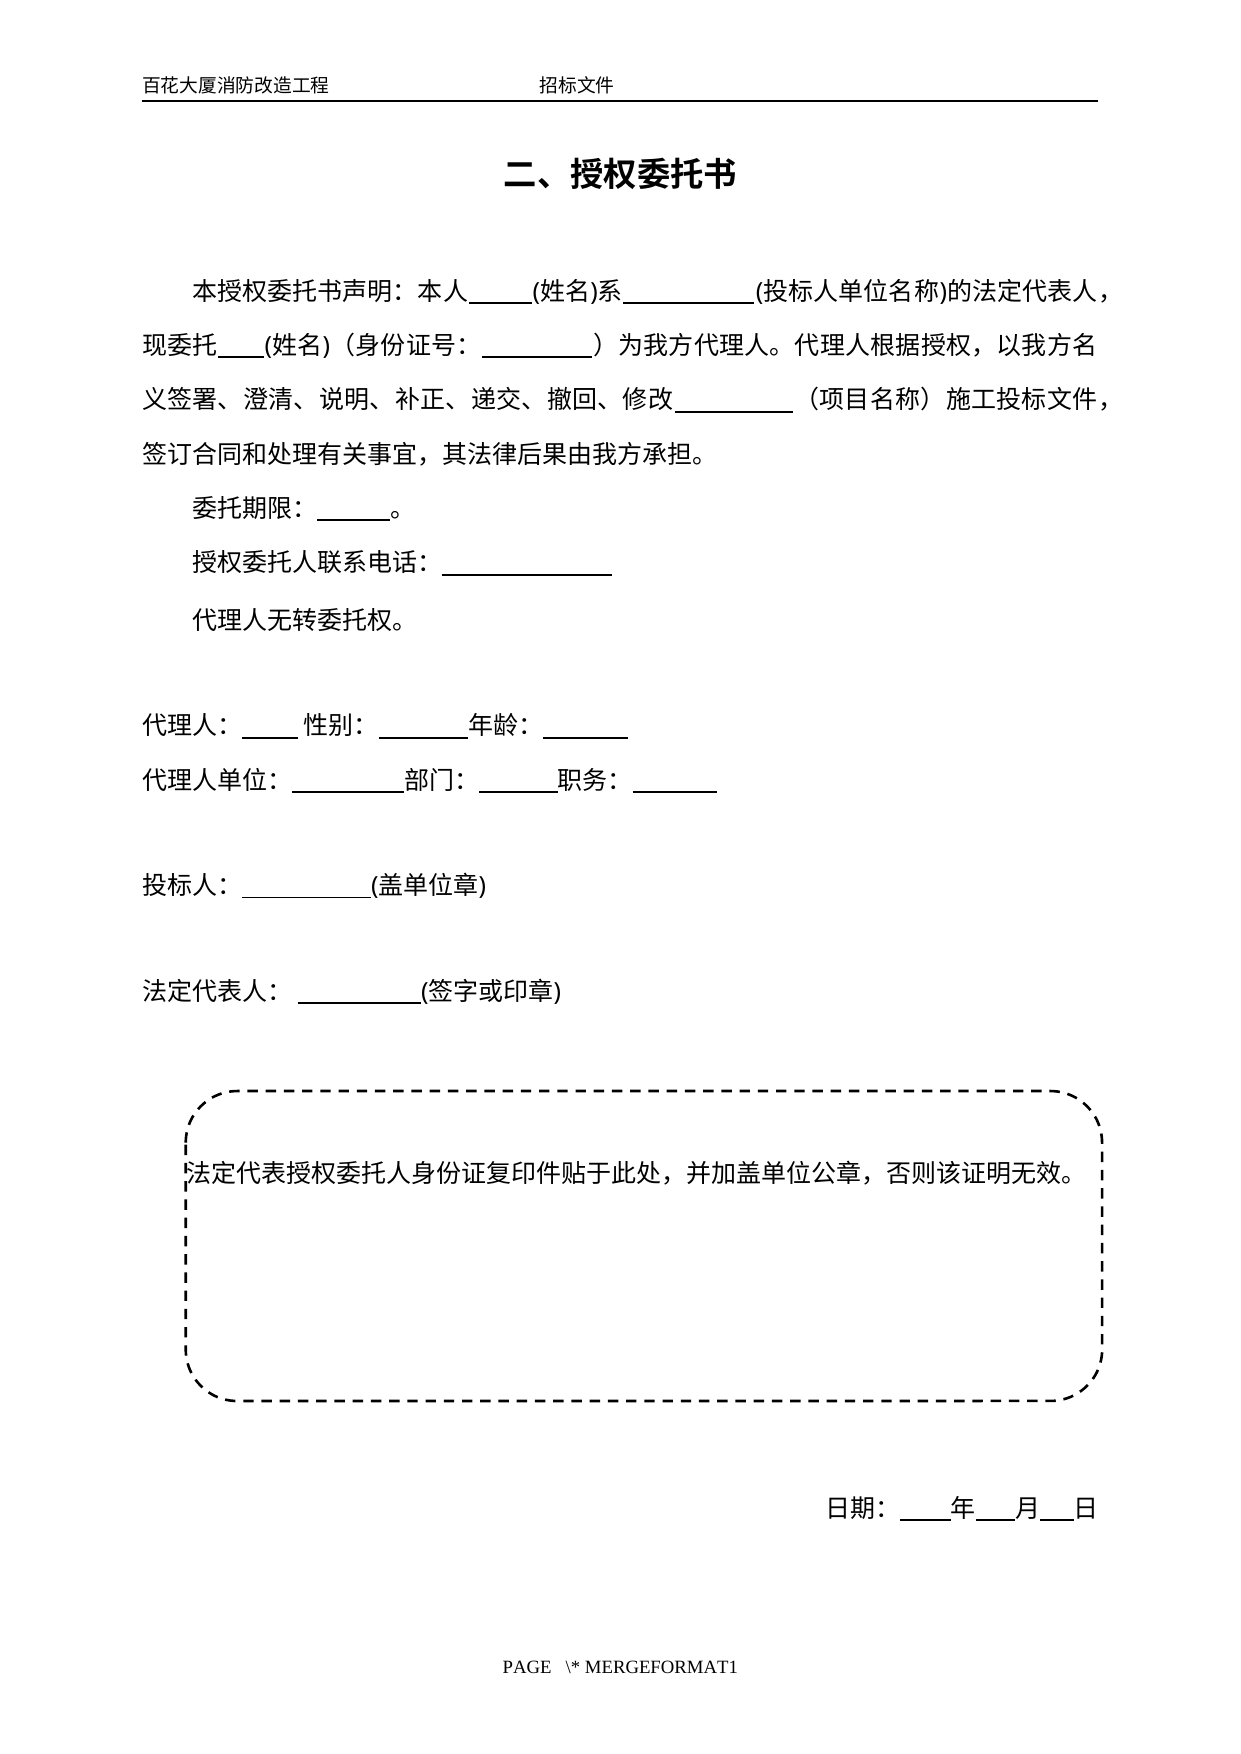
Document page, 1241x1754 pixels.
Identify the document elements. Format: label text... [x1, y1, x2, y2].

text 代理人单位： 部门： 职务： [142, 760, 1098, 796]
text 委托期限： 。 [142, 488, 1098, 525]
text 代理人： 性别： 年龄： [142, 706, 1098, 742]
text 日期： 年 月 日 [142, 1488, 1098, 1524]
text 法定代表授权委托人身份证复印件贴于此处，并加盖单位公章，否则该证明无效。 [142, 1153, 1098, 1189]
text 代理人无转委托权。 [142, 600, 1098, 637]
text 二、授权委托书 [142, 148, 1098, 196]
text 法定代表人： (签字或印章) [142, 971, 1098, 1007]
text 授权委托人联系电话： [142, 543, 1098, 579]
text 本授权委托书声明：本人 (姓名)系 (投标人单位名称)的法定代表人，现委托 (姓名)（身份证号： ）为我方代理人。代理人根据授权，以我方名义签署、澄清、说明、补正、递交、撤回、修改 （项目名称）施工投标文件，签订合同和处理有关事宜，其法律后果由我方承担。 [142, 271, 1098, 470]
text 投标人： (盖单位章) [142, 866, 1098, 902]
